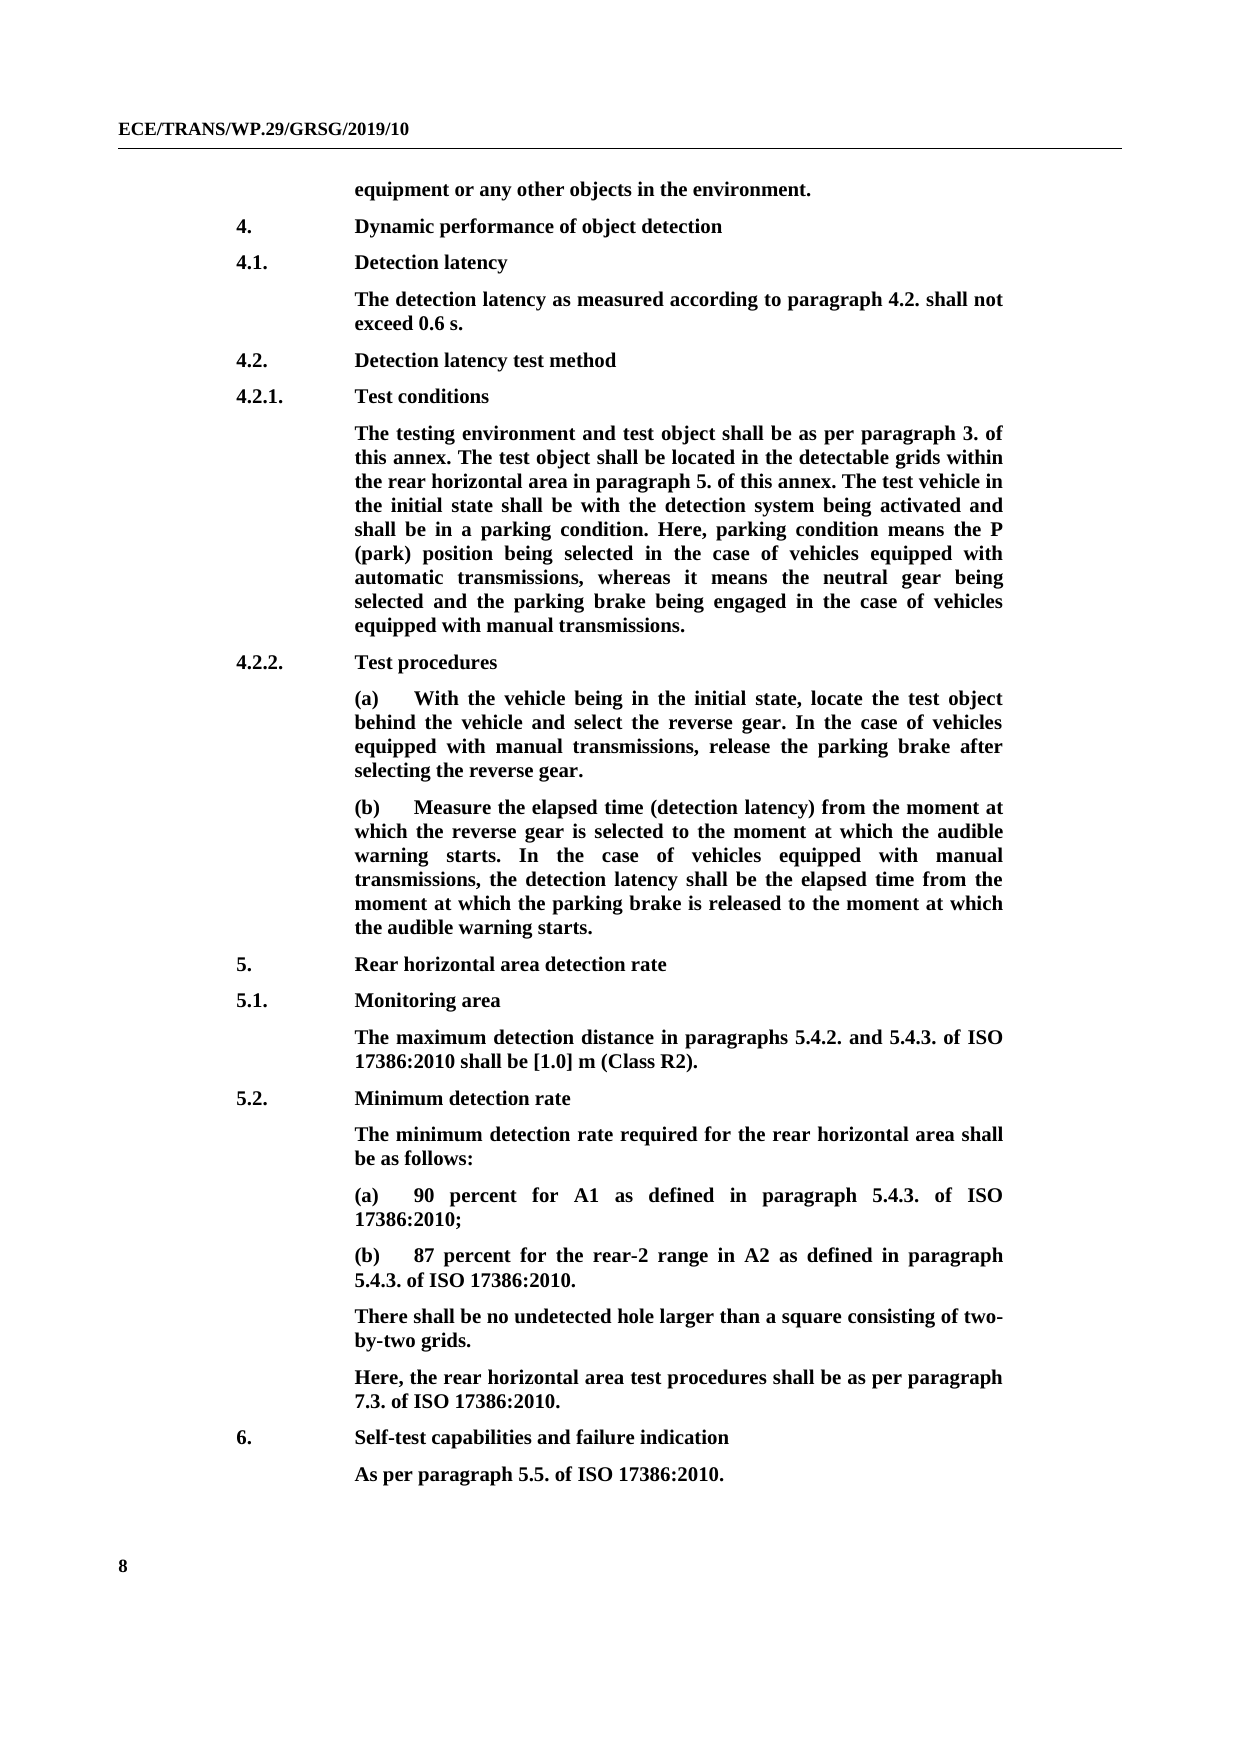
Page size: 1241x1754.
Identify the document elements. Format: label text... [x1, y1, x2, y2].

text 5.2. Minimum detection rate [236, 1086, 1004, 1110]
text 5.1. Monitoring area [236, 988, 1004, 1012]
text The testing environment and test object shall be as per paragraph 3. of this annex. The test object shall be located in the detectable grids within the rear horizontal area in paragraph 5. of this annex. The test vehicle in the initial state shall be with the detection system being activated and shall be in a parking condition. Here, parking condition means the P (park) position being selected in the case of vehicles equipped with automatic transmissions, whereas it means the neutral gear being selected and the parking brake being engaged in the case of vehicles equipped with manual transmissions. [236, 421, 1004, 637]
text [236, 177, 1004, 201]
text The minimum detection rate required for the rear horizontal area shall be as follows: [236, 1122, 1004, 1170]
text Here, the rear horizontal area test procedures shall be as per paragraph 7.3. of ISO 17386:2010. [236, 1365, 1004, 1413]
text 4.1. Detection latency [236, 250, 1004, 274]
text The detection latency as measured according to paragraph 4.2. shall not exceed 0.6 s. [236, 287, 1004, 335]
text There shall be no undetected hole larger than a square consisting of two-by-two grids. [236, 1304, 1004, 1352]
text 6. Self-test capabilities and failure indication [236, 1425, 1004, 1449]
text 4.2.1. Test conditions [236, 384, 1004, 408]
text 4.2.2. Test procedures [236, 650, 1004, 674]
text (b) Measure the elapsed time (detection latency) from the moment at which the reverse gear is selected to the moment at which the audible warning starts. In the case of vehicles equipped with manual transmissions, the detection latency shall be the elapsed time from the moment at which the parking brake is released to the moment at which the audible warning starts. [236, 795, 1004, 939]
text 4. Dynamic performance of object detection [236, 214, 1004, 238]
text The maximum detection distance in paragraphs 5.4.2. and 5.4.3. of ISO 17386:2010 shall be [1.0] m (Class R2). [236, 1025, 1004, 1073]
text (a) 90 percent for A1 as defined in paragraph 5.4.3. of ISO 17386:2010; [236, 1183, 1004, 1231]
text As per paragraph 5.5. of ISO 17386:2010. [236, 1462, 1004, 1486]
text 5. Rear horizontal area detection rate [236, 952, 1004, 976]
text (b) 87 percent for the rear-2 range in A2 as defined in paragraph 5.4.3. of ISO 17386:2010. [236, 1243, 1004, 1292]
text (a) With the vehicle being in the initial state, locate the test object behind the vehicle and select the reverse gear. In the case of vehicles equipped with manual transmissions, release the parking brake after selecting the reverse gear. [236, 686, 1004, 782]
text 4.2. Detection latency test method [236, 347, 1004, 372]
